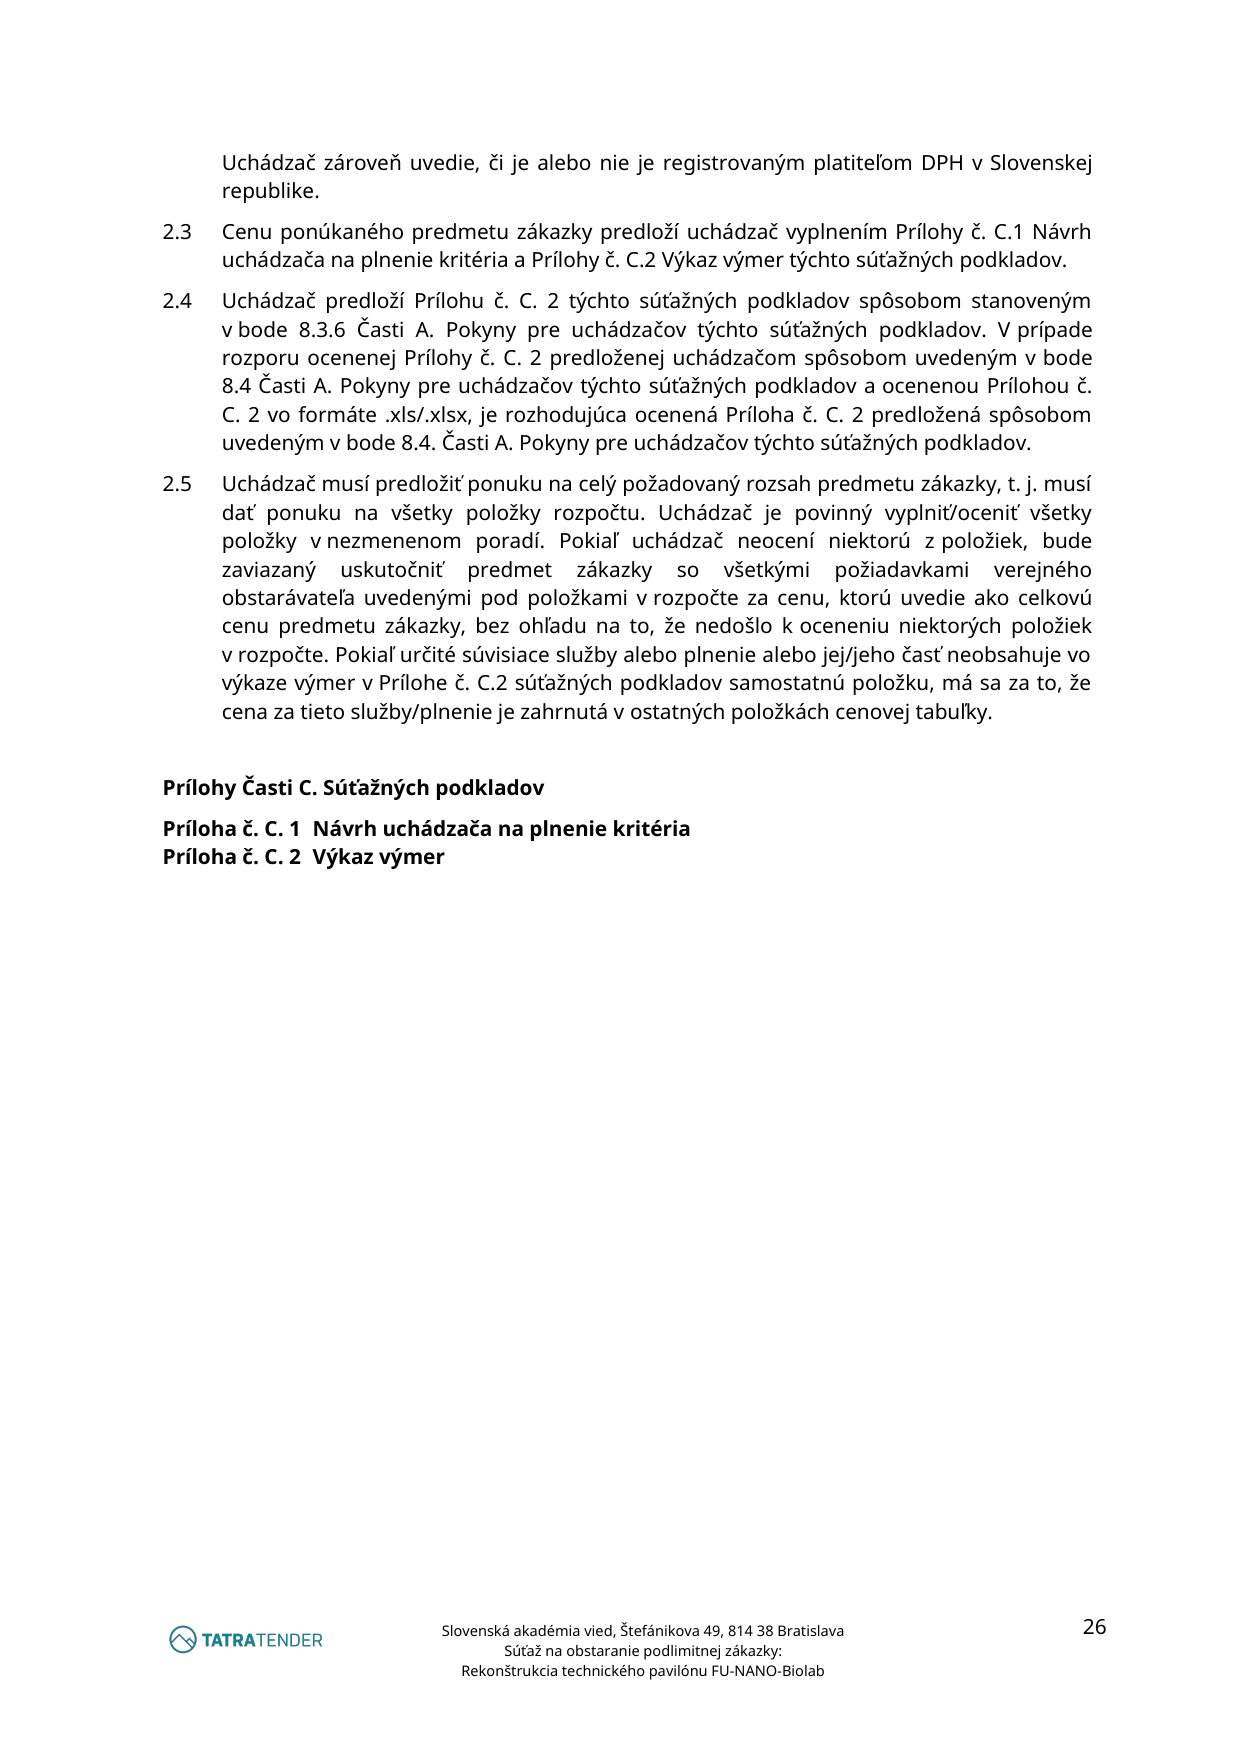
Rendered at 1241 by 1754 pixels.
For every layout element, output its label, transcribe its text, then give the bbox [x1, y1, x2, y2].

text Príloha č. C. 1 Návrh uchádzača na plnenie kritéria [162, 814, 1093, 842]
subtitle Uchádzač musí predložiť ponuku na celý požadovaný rozsah predmetu zákazky, t. j. musí dať ponuku na všetky položky rozpočtu. Uchádzač je povinný vyplniť/oceniť všetky položky v nezmenenom poradí. Pokiaľ uchádzač neocení niektorú z položiek, bude zaviazaný uskutočniť predmet zákazky so všetkými požiadavkami verejného obstarávateľa uvedenými pod položkami v rozpočte za cenu, ktorú uvedie ako celkovú cenu predmetu zákazky, bez ohľadu na to, že nedošlo k oceneniu niektorých položiek v rozpočte. Pokiaľ určité súvisiace služby alebo plnenie alebo jej/jeho časť neobsahuje vo výkaze výmer v Prílohe č. C.2 súťažných podkladov samostatnú položku, má sa za to, že cena za tieto služby/plnenie je zahrnutá v ostatných položkách cenovej tabuľky. [162, 469, 1093, 725]
text Uchádzač zároveň uvedie, či je alebo nie je registrovaným platiteľom DPH v Slovenskej republike. [222, 148, 1093, 204]
subtitle Cenu ponúkaného predmetu zákazky predloží uchádzač vyplnením Prílohy č. C.1 Návrh uchádzača na plnenie kritéria a Prílohy č. C.2 Výkaz výmer týchto súťažných podkladov. [162, 217, 1093, 274]
picture [162, 1612, 335, 1665]
subtitle Uchádzač predloží Prílohu č. C. 2 týchto súťažných podkladov spôsobom stanoveným v bode 8.3.6 Časti A. Pokyny pre uchádzačov týchto súťažných podkladov. V prípade rozporu ocenenej Prílohy č. C. 2 predloženej uchádzačom spôsobom uvedeným v bode 8.4 Časti A. Pokyny pre uchádzačov týchto súťažných podkladov a ocenenou Prílohou č. C. 2 vo formáte .xls/.xlsx, je rozhodujúca ocenená Príloha č. C. 2 predložená spôsobom uvedeným v bode 8.4. Časti A. Pokyny pre uchádzačov týchto súťažných podkladov. [162, 286, 1093, 457]
text Príloha č. C. 2 Výkaz výmer [162, 842, 1093, 871]
text Prílohy Časti C. Súťažných podkladov [162, 773, 1093, 802]
